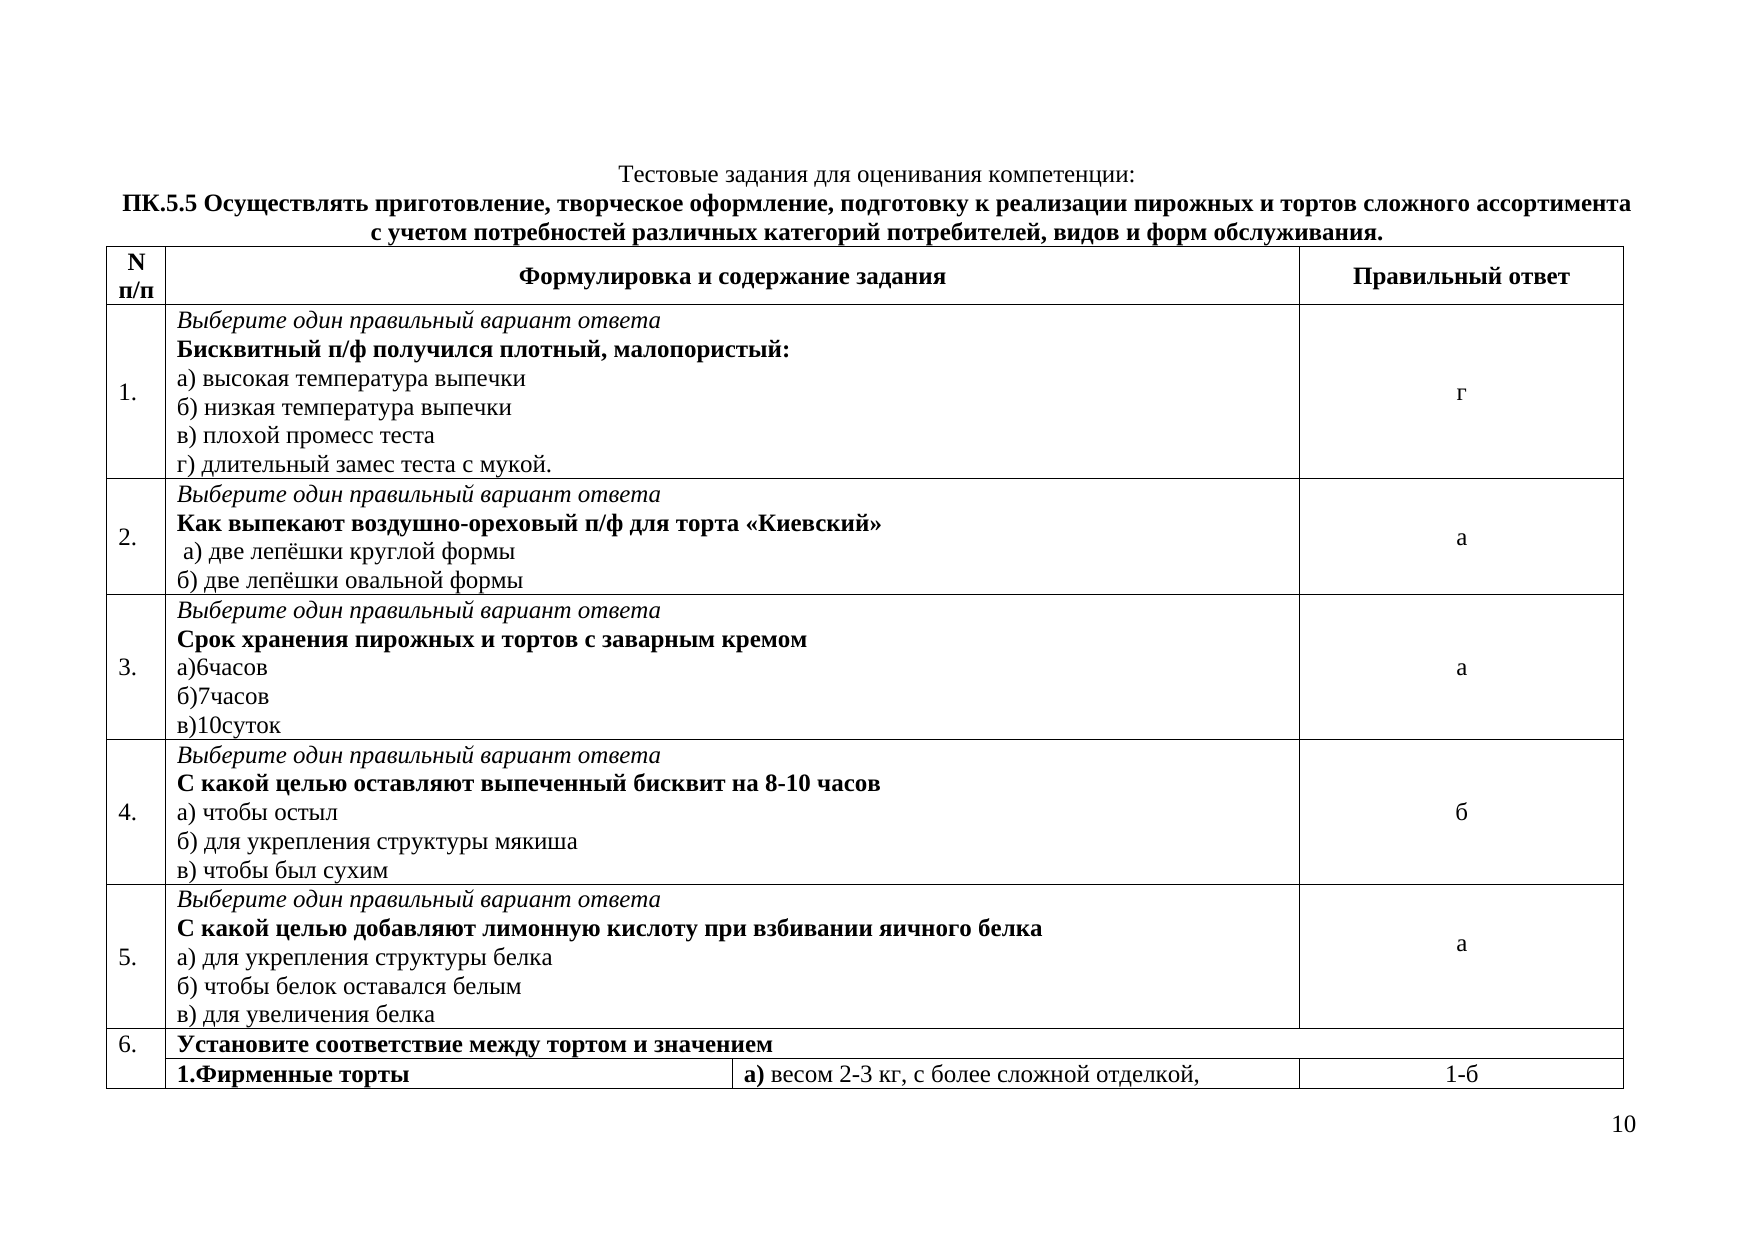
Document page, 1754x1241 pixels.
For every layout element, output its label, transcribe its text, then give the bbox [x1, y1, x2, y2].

table_cell [107, 479, 165, 594]
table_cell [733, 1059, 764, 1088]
table_cell [107, 740, 165, 883]
table_cell а [1300, 479, 1623, 594]
table_header Правильный ответ [1300, 247, 1623, 304]
table_cell а [1300, 885, 1623, 1028]
table_header N п/п [107, 247, 165, 304]
table_header Формулировка и содержание задания [166, 247, 1299, 304]
table_cell г [1300, 305, 1623, 478]
table_cell Выберите один правильный вариант ответа Бисквитный п/ф получился плотный, малопористый: а) высокая температура выпечки б) низкая температура выпечки в) плохой промесс теста г) длительный замес теста с мукой. [166, 305, 1299, 478]
table_cell 1-б 2-а 3-г 4-в [1300, 1059, 1623, 1088]
table_cell Установите соответствие между тортом и значением [166, 1029, 1623, 1058]
text ПК.5.5 Осуществлять приготовление, творческое оформление, подготовку к реализации пирожных и тортов сложного ассортимента с учетом потребностей различных категорий потребителей, видов и форм обслуживания. [118, 188, 1636, 246]
table_cell [107, 885, 165, 1028]
table_cell [107, 595, 165, 739]
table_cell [166, 1059, 732, 1088]
table_cell Выберите один правильный вариант ответа Срок хранения пирожных и тортов с заварным кремом а)6часов б)7часов в)10суток [166, 595, 1299, 739]
table_cell б [1300, 740, 1623, 883]
table_cell [107, 305, 165, 478]
table_cell Выберите один правильный вариант ответа С какой целью добавляют лимонную кислоту при взбивании яичного белка а) для укрепления структуры белка б) чтобы белок оставался белым в) для увеличения белка [166, 885, 1299, 1028]
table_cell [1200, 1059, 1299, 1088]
table_cell а [1300, 595, 1623, 739]
table_cell Выберите один правильный вариант ответа Как выпекают воздушно-ореховый п/ф для торта «Киевский» а) две лепёшки круглой формы б) две лепёшки овальной формы [166, 479, 1299, 594]
table_cell Выберите один правильный вариант ответа С какой целью оставляют выпеченный бисквит на 8-10 часов а) чтобы остыл б) для укрепления структуры мякиша в) чтобы был сухим [166, 740, 1299, 883]
table_cell [107, 1029, 165, 1088]
text Тестовые задания для оценивания компетенции: [118, 159, 1636, 188]
